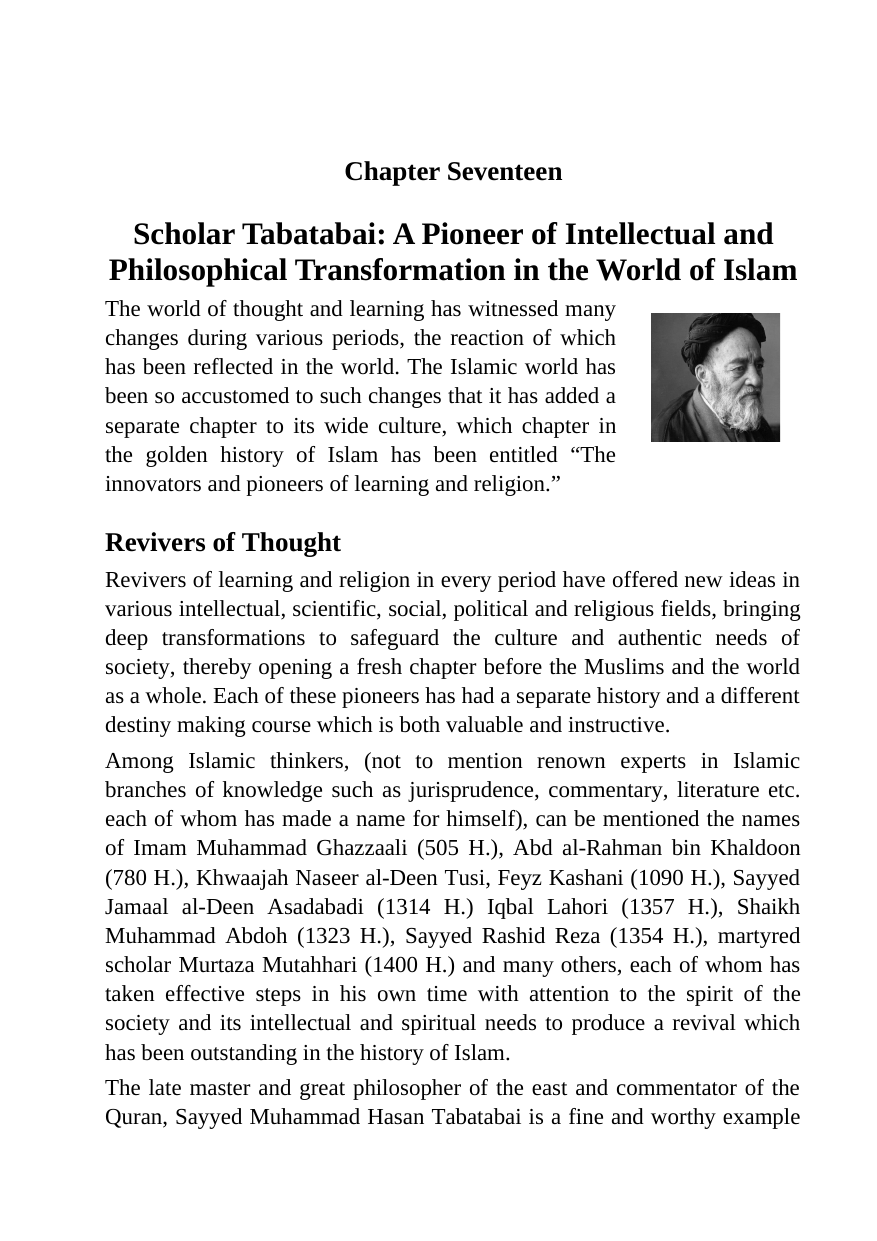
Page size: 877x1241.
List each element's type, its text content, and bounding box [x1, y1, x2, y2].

text Revivers of learning and religion in every period have offered new ideas in various intellectual, scientific, social, political and religious fields, bringing deep transformations to safeguard the culture and authentic needs of society, thereby opening a fresh chapter before the Muslims and the world as a whole. Each of these pioneers has had a separate history and a different destiny making course which is both valuable and instructive. [105, 564, 802, 739]
subtitle Scholar Tabatabai: A Pioneer of Intellectual and Philosophical Transformation in the World of Islam [105, 215, 802, 287]
text Among Islamic thinkers, (not to mention renown experts in Islamic branches of knowledge such as jurisprudence, commentary, literature etc. each of whom has made a name for himself), can be mentioned the names of Imam Muhammad Ghazzaali (505 H.), Abd al-Rahman bin Khaldoon (780 H.), Khwaajah Naseer al-Deen Tusi, Feyz Kashani (1090 H.), Sayyed Jamaal al-Deen Asadabadi (1314 H.) Iqbal Lahori (1357 H.), Shaikh Muhammad Abdoh (1323 H.), Sayyed Rashid Reza (1354 H.), martyred scholar Murtaza Mutahhari (1400 H.) and many others, each of whom has taken effective steps in his own time with attention to the spirit of the society and its intellectual and spiritual needs to produce a revival which has been outstanding in the history of Islam. [105, 745, 802, 1066]
text The world of thought and learning has witnessed many changes during various periods, the reaction of which has been reflected in the world. The Islamic world has been so accustomed to such changes that it has added a separate chapter to its wide culture, which chapter in the golden history of Islam has been entitled “The innovators and pioneers of learning and religion.” [105, 293, 802, 497]
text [105, 1072, 802, 1130]
picture [651, 313, 781, 442]
subtitle Revivers of Thought [105, 526, 802, 557]
text Chapter Seventeen [105, 154, 802, 186]
